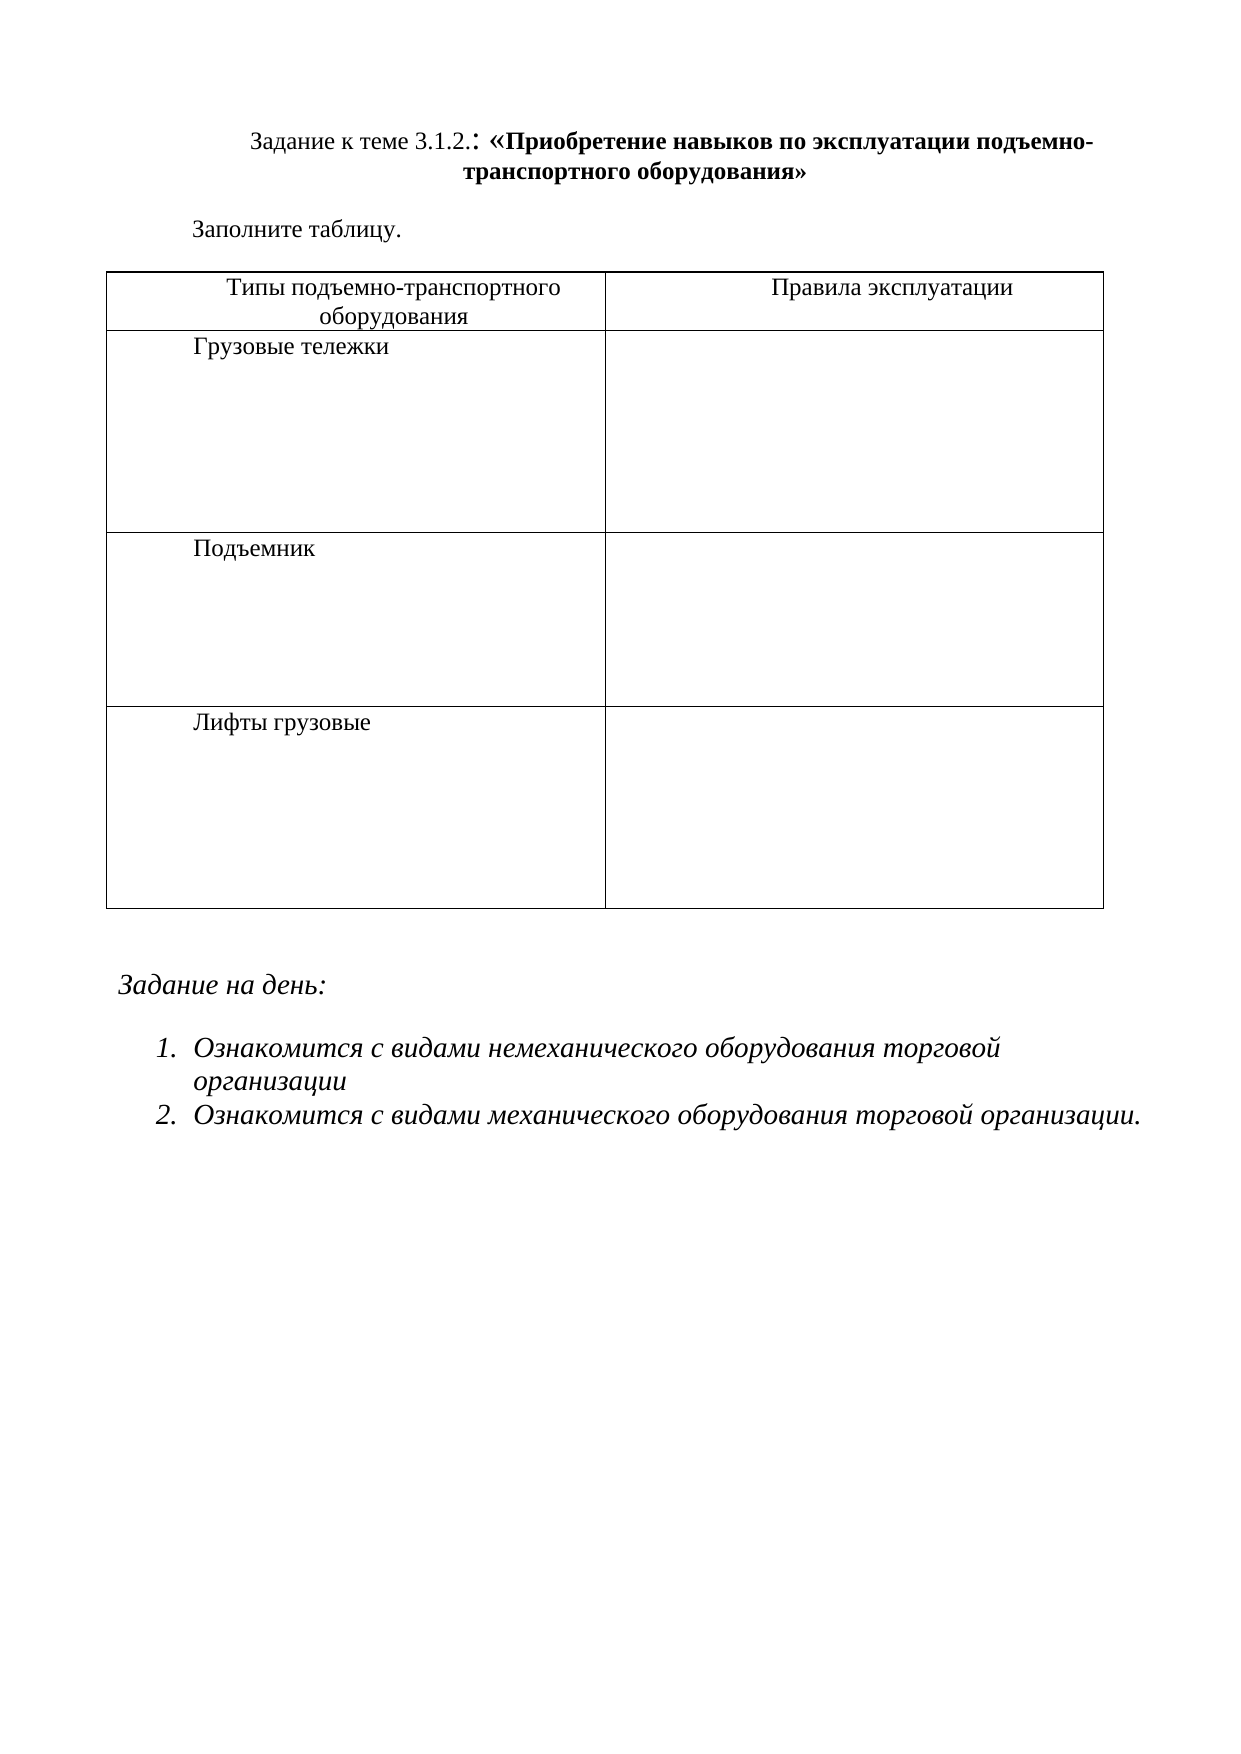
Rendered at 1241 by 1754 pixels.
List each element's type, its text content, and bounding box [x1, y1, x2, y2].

table_cell [606, 707, 1103, 908]
list Ознакомится с видами механического оборудования торговой организации. [156, 1097, 1152, 1130]
table_cell [606, 331, 1103, 532]
table_cell Подъемник [107, 533, 605, 706]
table_cell [606, 533, 1103, 706]
table_header Правила эксплуатации [606, 273, 1103, 330]
text Заполните таблицу. [118, 214, 1152, 243]
text Задание на день: [118, 967, 1152, 1001]
table_cell Грузовые тележки [107, 331, 605, 532]
table_cell Лифты грузовые [107, 707, 605, 908]
list Ознакомится с видами немеханического оборудования торговой организации [156, 1030, 1152, 1097]
table_header Типы подъемно-транспортного оборудования [107, 273, 605, 330]
text Задание к теме 3.1.2.: «Приобретение навыков по эксплуатации подъемно-транспортного оборудования» [118, 118, 1152, 185]
